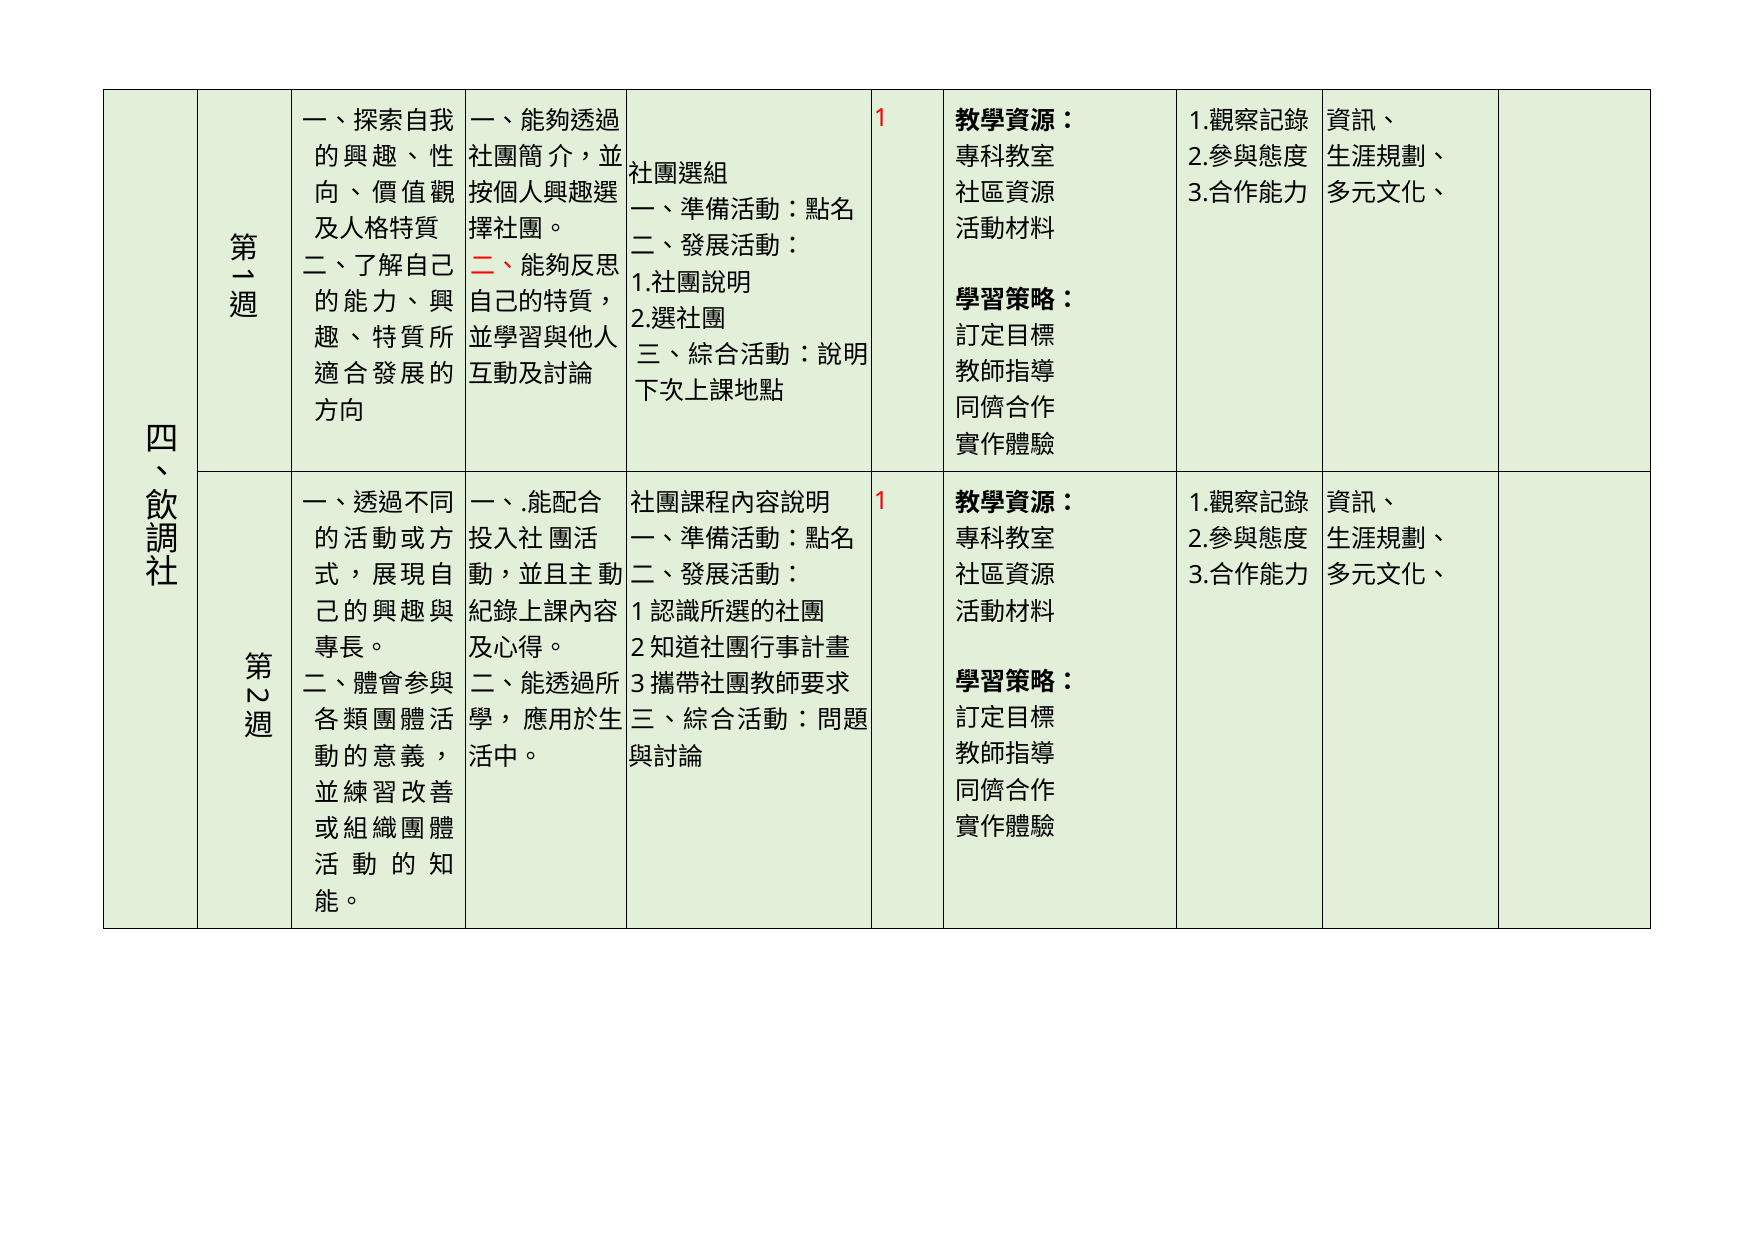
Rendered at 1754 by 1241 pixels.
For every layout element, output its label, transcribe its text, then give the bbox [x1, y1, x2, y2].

table_cell 一、探索自我的興趣、性向、價值觀及人格特質 二、了解自己的能力、興趣、特質所適合發展的方向 [292, 90, 465, 471]
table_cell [944, 90, 1176, 471]
table_cell 1 [872, 472, 943, 928]
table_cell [944, 472, 1176, 928]
table_cell 一、能夠透過社團簡 介，並按個人興趣選擇社團。 二、能夠反思自己的特質，並學習與他人互動及討論 [466, 90, 626, 471]
table_cell 四、飲調社 [104, 90, 197, 928]
table_cell [1499, 472, 1650, 928]
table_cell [1177, 90, 1322, 471]
table_cell 社團課程內容說明 一、準備活動：點名 二、發展活動： 1認識所選的社團 2知道社團行事計畫 3攜帶社團教師要求 三、綜合活動：問題與討論 [627, 472, 871, 928]
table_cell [292, 472, 465, 928]
table_cell 社團選組 一、準備活動：點名 二、發展活動： 1.社團說明 2.選社團 三、綜合活動：說明下次上課地點 [627, 90, 871, 471]
table_cell 資訊、 生涯規劃、 多元文化、 [1323, 90, 1498, 471]
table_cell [466, 472, 626, 928]
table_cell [1177, 472, 1322, 928]
table_cell 1 [872, 90, 943, 471]
table_cell 第1週 [198, 90, 291, 471]
table_cell [1499, 90, 1650, 471]
table_cell 資訊、 生涯規劃、 多元文化、 [1323, 472, 1498, 928]
table_cell 第2週 [198, 472, 291, 928]
